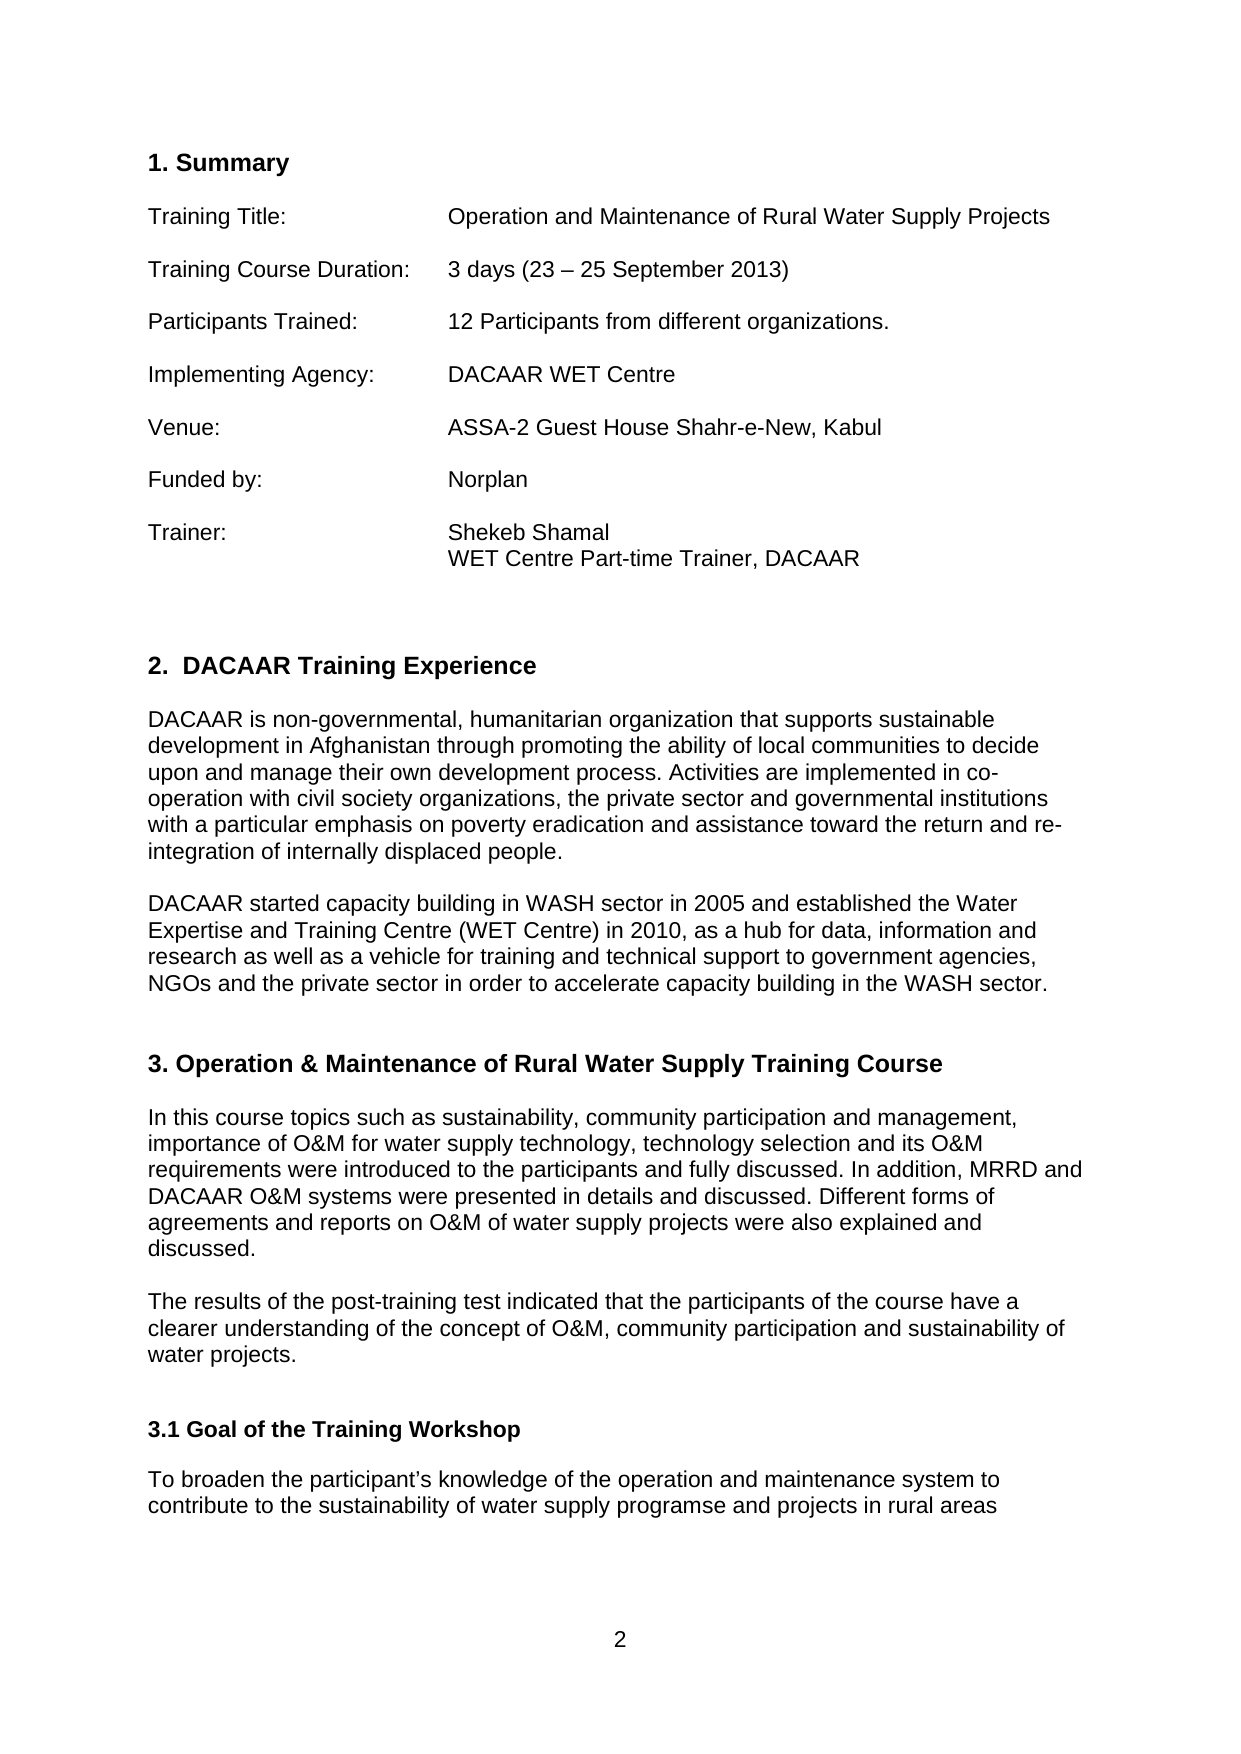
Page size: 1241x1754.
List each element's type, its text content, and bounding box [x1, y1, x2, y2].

text The results of the post-training test indicated that the participants of the course have a clearer understanding of the concept of O&M, community participation and sustainability of water projects. [148, 1288, 1092, 1367]
text In this course topics such as sustainability, community participation and management, importance of O&M for water supply technology, technology selection and its O&M requirements were introduced to the participants and fully discussed. In addition, MRRD and DACAAR O&M systems were presented in details and discussed. Different forms of agreements and reports on O&M of water supply projects were also explained and discussed. [148, 1104, 1092, 1262]
text 3. Operation & Maintenance of Rural Water Supply Training Course [148, 1048, 1092, 1077]
text Participants Trained: 12 Participants from different organizations. [148, 308, 1092, 334]
text 2. DACAAR Training Experience [148, 651, 1092, 679]
text 3.1 Goal of the Training Workshop [148, 1416, 1092, 1442]
text Trainer: Shekeb Shamal [148, 519, 1092, 545]
text To broaden the participant’s knowledge of the operation and maintenance system to contribute to the sustainability of water supply programse and projects in rural areas [148, 1466, 1092, 1519]
text Funded by: Norplan [148, 466, 1092, 493]
text Venue: ASSA-2 Guest House Shahr-e-New, Kabul [148, 414, 1092, 440]
text 1. Summary [148, 148, 1092, 176]
text Training Course Duration: 3 days (23 – 25 September 2013) [148, 256, 1092, 282]
text DACAAR started capacity building in WASH sector in 2005 and established the Water Expertise and Training Centre (WET Centre) in 2010, as a hub for data, information and research as well as a vehicle for training and technical support to government agencies, NGOs and the private sector in order to accelerate capacity building in the WASH sector. [148, 890, 1097, 996]
text DACAAR is non-governmental, humanitarian organization that supports sustainable development in Afghanistan through promoting the ability of local communities to decide upon and manage their own development process. Activities are implemented in co-operation with civil society organizations, the private sector and governmental institutions with a particular emphasis on poverty eradication and assistance toward the return and re-integration of internally displaced people. [148, 706, 1092, 864]
text Training Title: Operation and Maintenance of Rural Water Supply Projects [148, 203, 1092, 229]
text Implementing Agency: DACAAR WET Centre [148, 361, 1092, 387]
text WET Centre Part-time Trainer, DACAAR [373, 545, 1092, 572]
